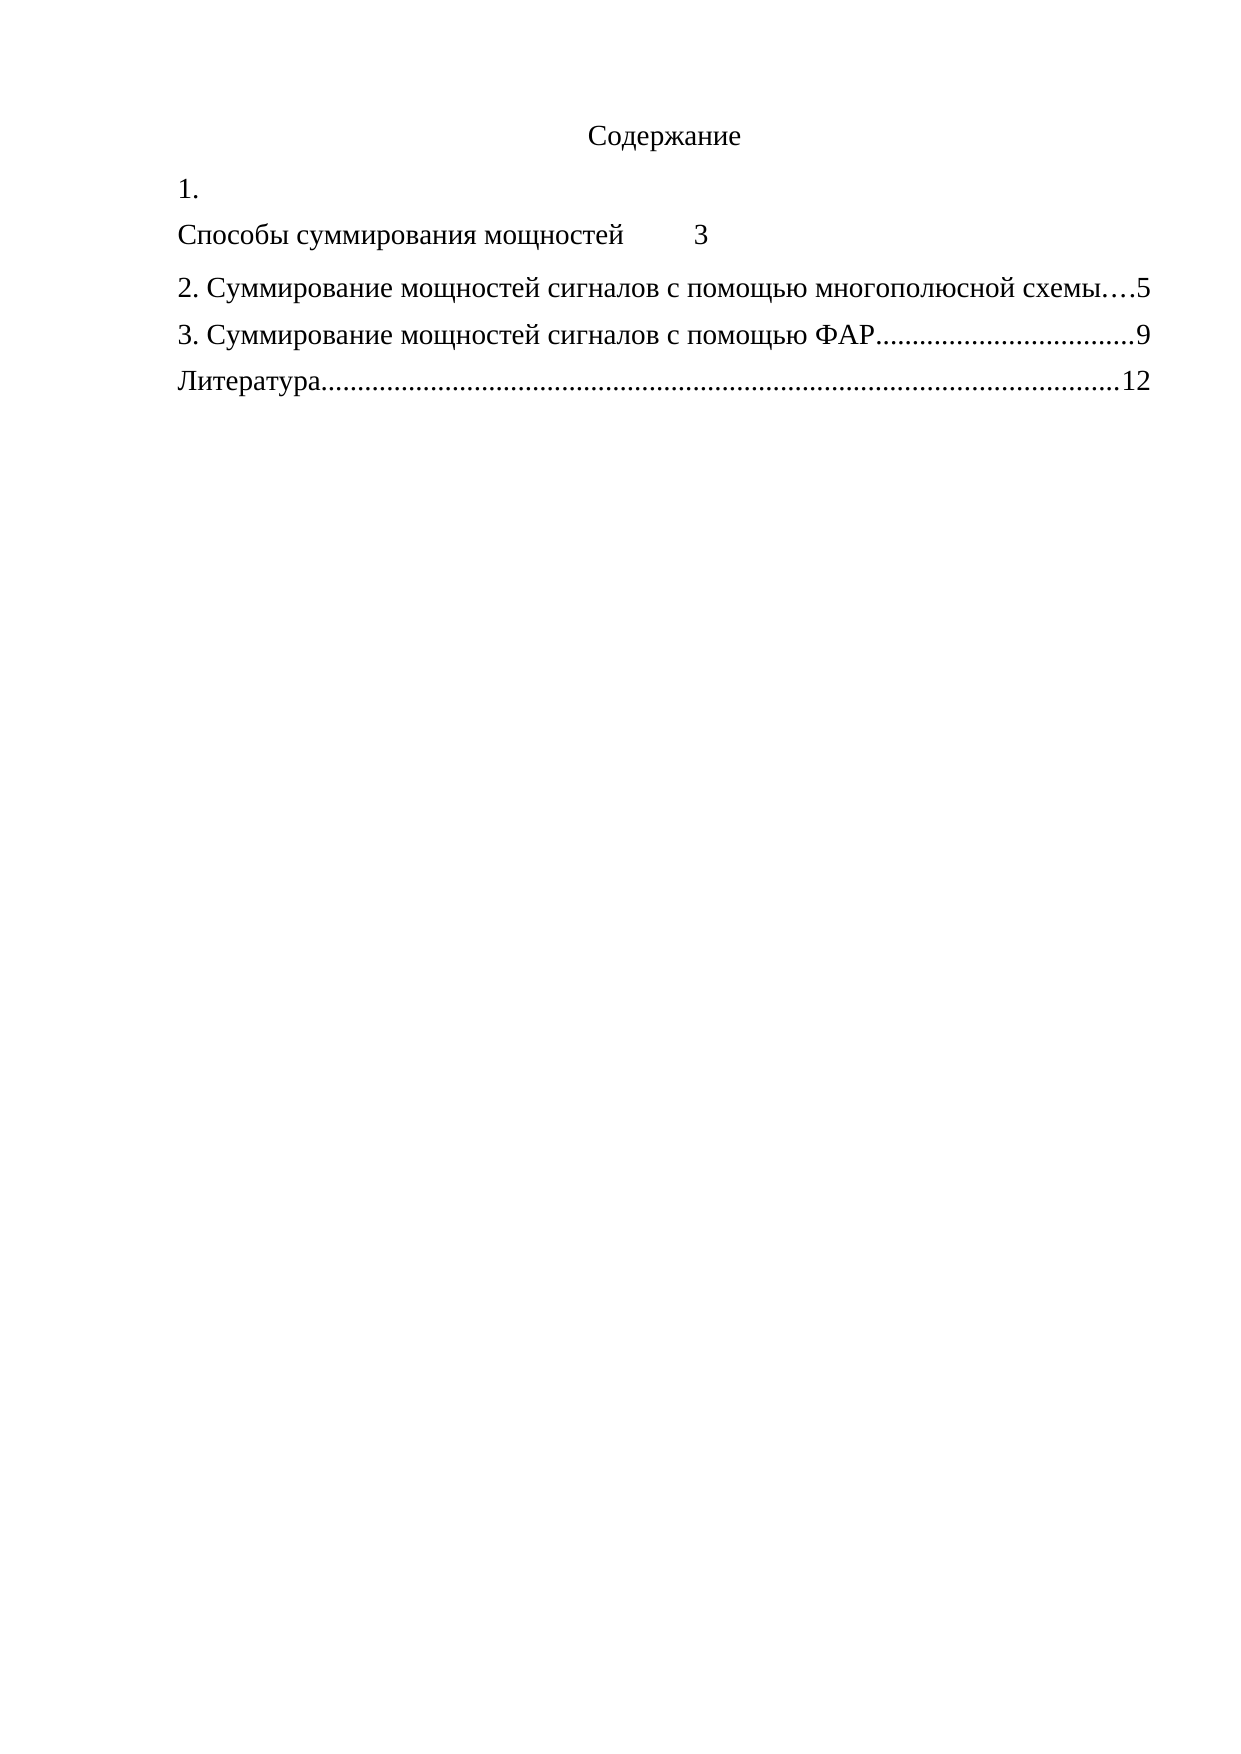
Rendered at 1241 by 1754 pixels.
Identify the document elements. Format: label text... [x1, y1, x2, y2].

text 2. Суммирование мощностей сигналов с помощью многополюсной схемы 5 [177, 270, 1152, 304]
text Содержание [177, 118, 1152, 152]
text 3. Суммирование мощностей сигналов с помощью ФАР 9 [177, 317, 1152, 350]
text 1. Способы суммирования мощностей 3 [177, 171, 1152, 204]
text Литература 12 [177, 363, 1152, 397]
